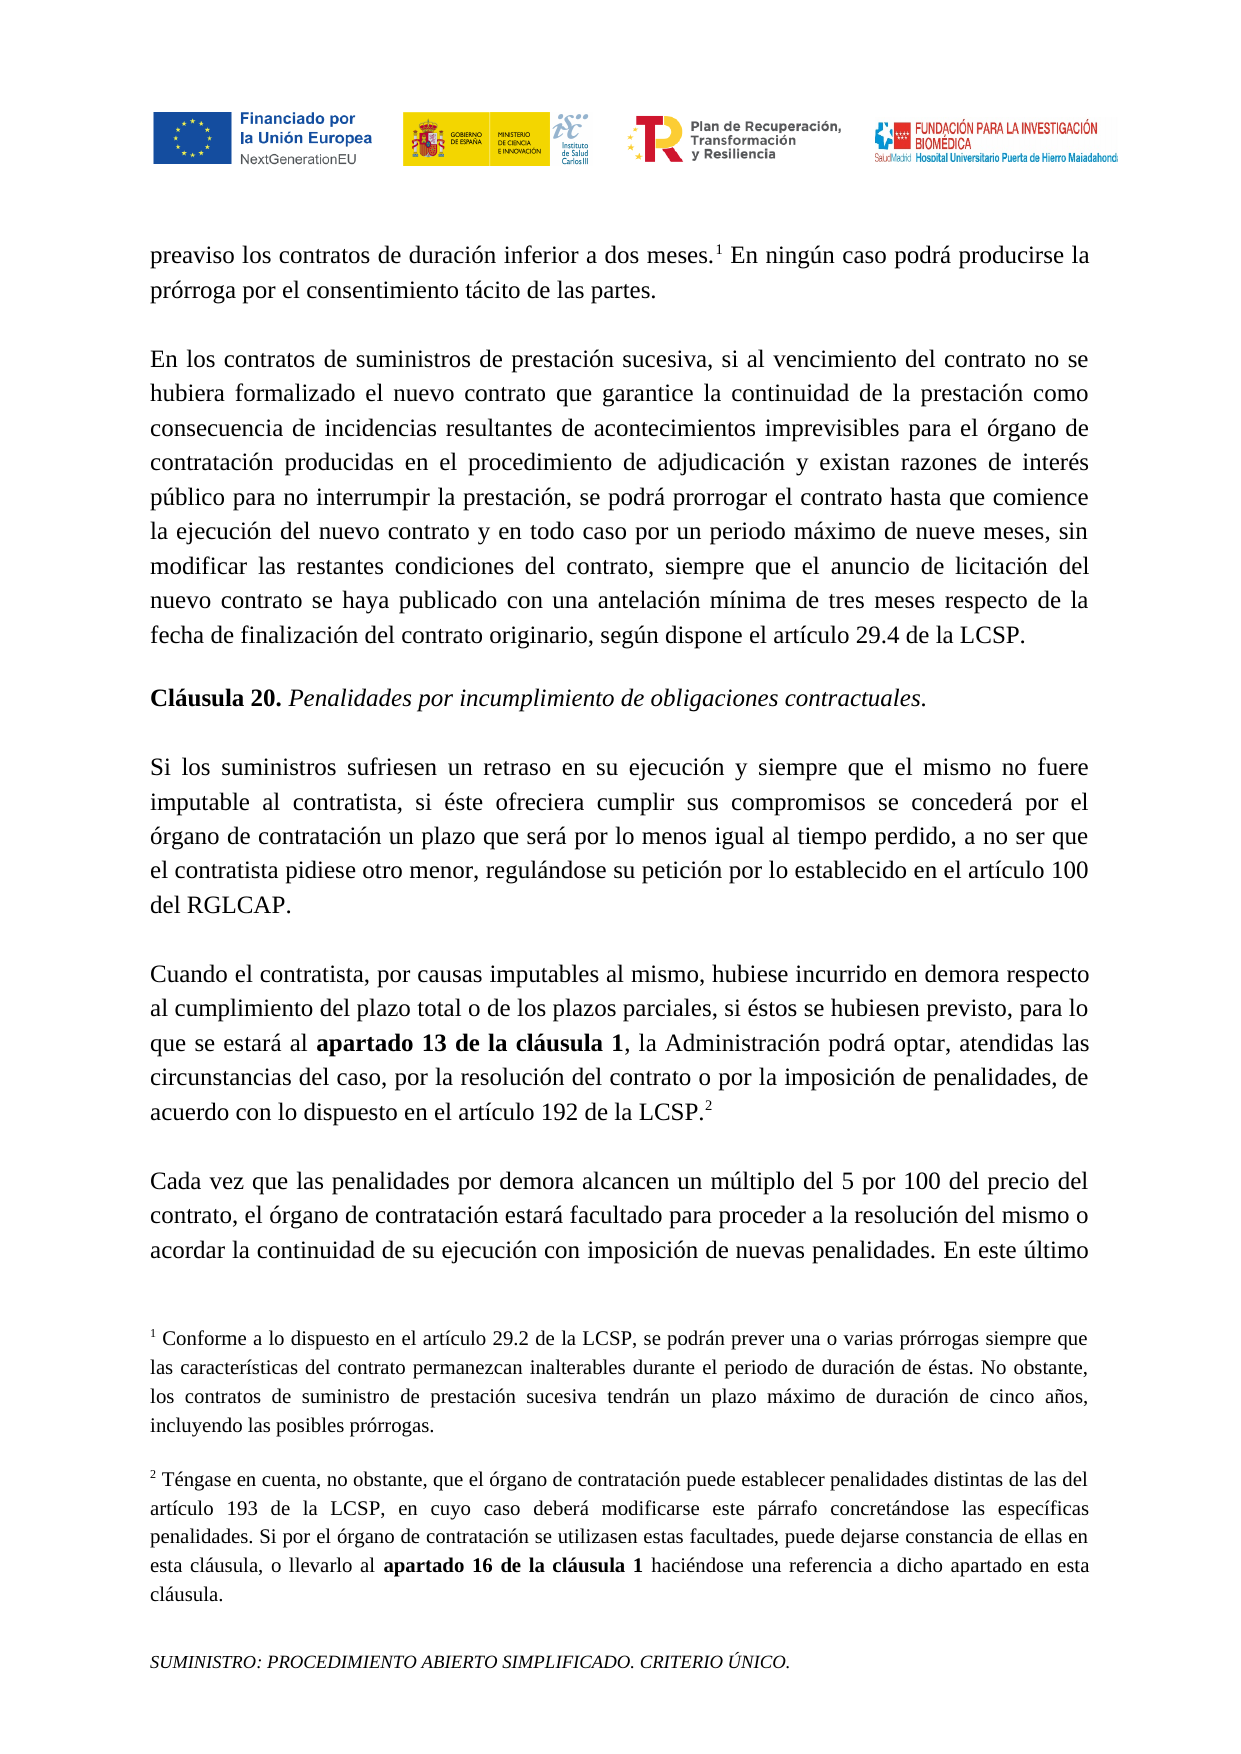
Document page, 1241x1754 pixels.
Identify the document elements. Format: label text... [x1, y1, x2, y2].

picture [150, 109, 374, 166]
text Cuando el contratista, por causas imputables al mismo, hubiese incurrido en demora respecto al cumplimiento del plazo total o de los plazos parciales, si éstos se hubiesen previsto, para lo que se estará al apartado 13 de la cláusula 1, la Administración podrá optar, atendidas las circunstancias del caso, por la resolución del contrato o por la imposición de penalidades, de acuerdo con lo dispuesto en el artículo 192 de la LCSP. [150, 959, 1090, 1126]
text Cláusula 20. Penalidades por incumplimiento de obligaciones contractuales. [150, 683, 1090, 712]
picture [873, 117, 1118, 162]
text Si los suministros sufriesen un retraso en su ejecución y siempre que el mismo no fuere imputable al contratista, si éste ofreciera cumplir sus compromisos se concederá por el órgano de contratación un plazo que será por lo menos igual al tiempo perdido, a no ser que el contratista pidiese otro menor, regulándose su petición por lo establecido en el artículo 100 del RGLCAP. [150, 752, 1090, 919]
picture [626, 109, 843, 166]
picture [403, 112, 593, 166]
text En los contratos de suministros de prestación sucesiva, si al vencimiento del contrato no se hubiera formalizado el nuevo contrato que garantice la continuidad de la prestación como consecuencia de incidencias resultantes de acontecimientos imprevisibles para el órgano de contratación producidas en el procedimiento de adjudicación y existan razones de interés público para no interrumpir la prestación, se podrá prorrogar el contrato hasta que comience la ejecución del nuevo contrato y en todo caso por un periodo máximo de nueve meses, sin modificar las restantes condiciones del contrato, siempre que el anuncio de licitación del nuevo contrato se haya publicado con una antelación mínima de tres meses respecto de la fecha de finalización del contrato originario, según dispone el artículo 29.4 de la LCSP. [150, 344, 1090, 649]
